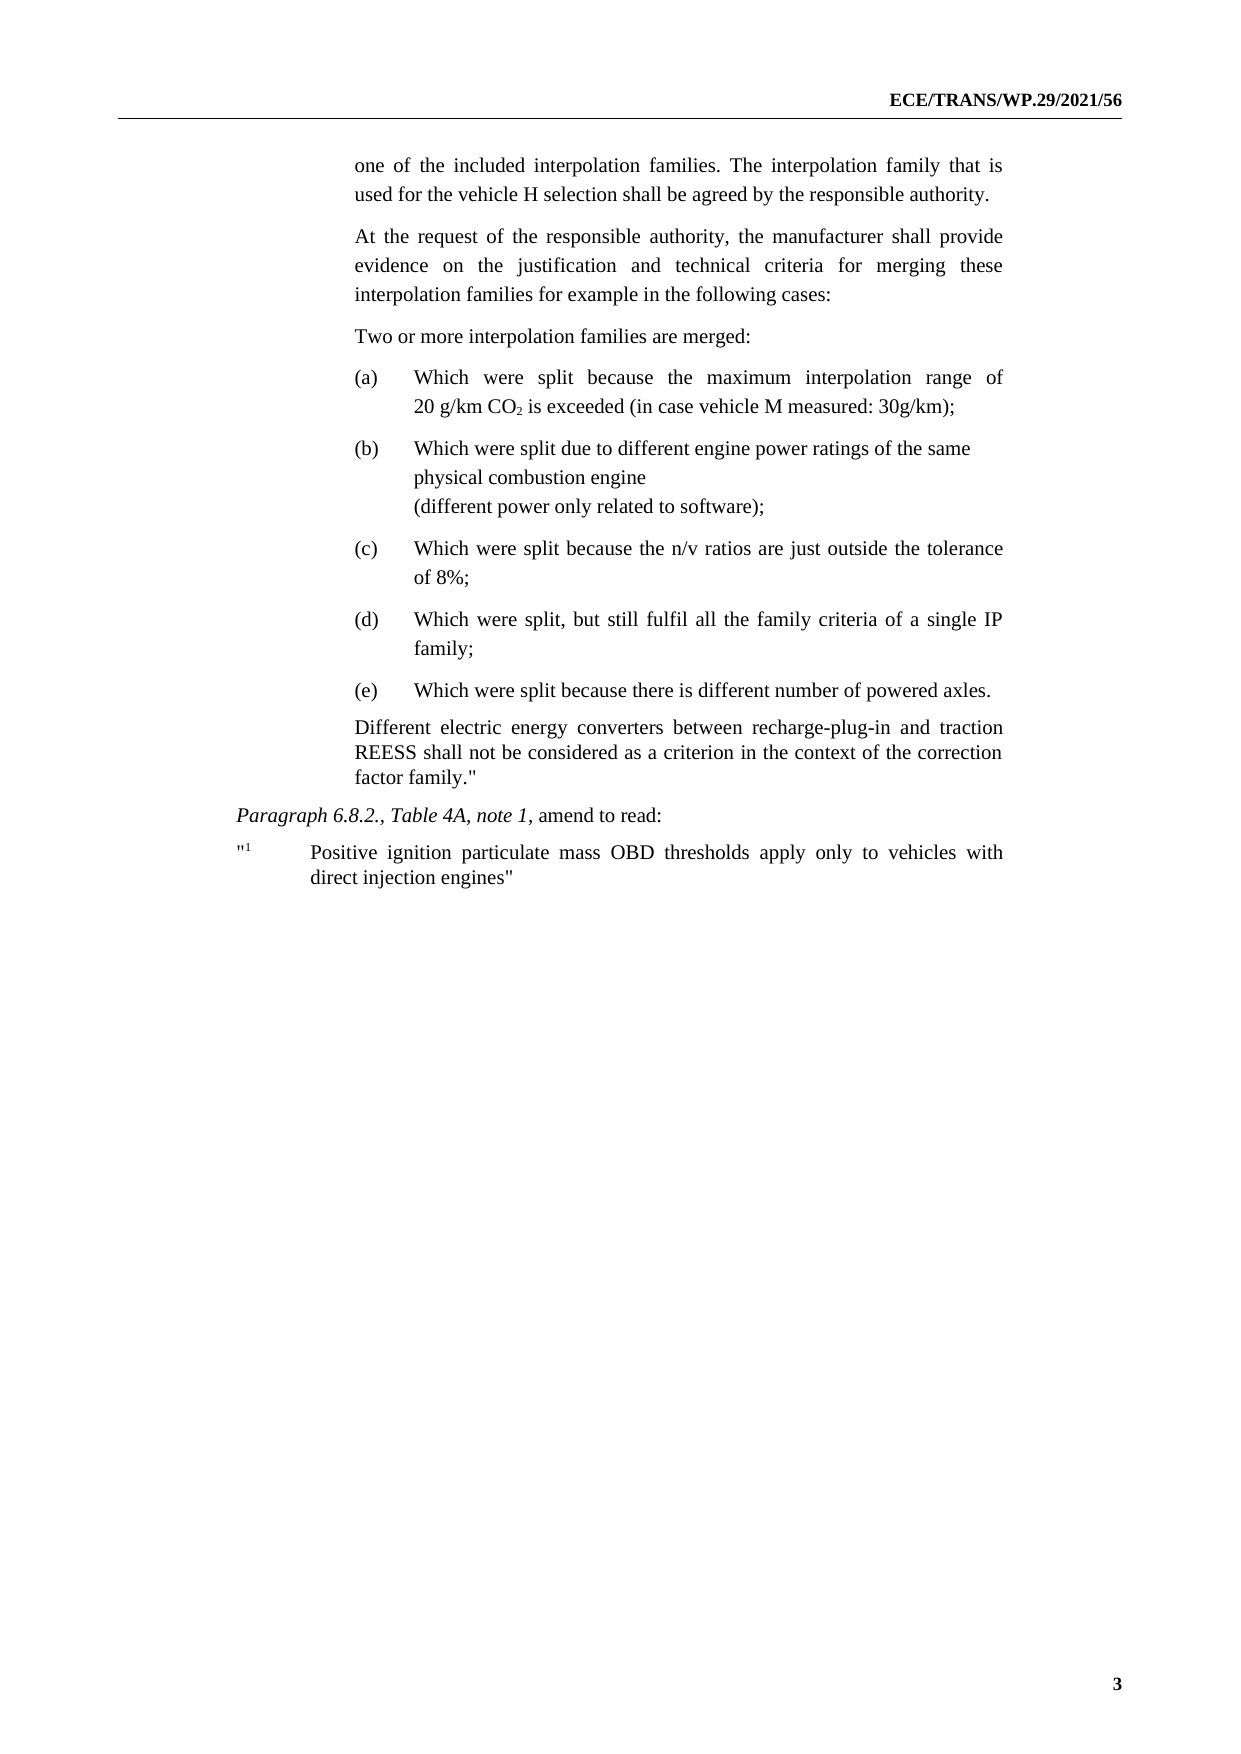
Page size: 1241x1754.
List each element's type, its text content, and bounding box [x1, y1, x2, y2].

text Paragraph 6.8.2., Table 4A, note 1, amend to read: [236, 802, 1004, 827]
text (d) Which were split, but still fulfil all the family criteria of a single IP family; [354, 602, 1004, 660]
text (b) Which were split due to different engine power ratings of the same physical combustion engine (different power only related to software); [354, 431, 1004, 518]
text (e) Which were split because there is different number of powered axles. [354, 673, 1004, 702]
text At the request of the responsible authority, the manufacturer shall provide evidence on the justification and technical criteria for merging these interpolation families for example in the following cases: [354, 218, 1004, 306]
text (a) Which were split because the maximum interpolation range of 20 g/km CO2 is exceeded (in case vehicle M measured: 30g/km); [354, 360, 1004, 418]
text (c) Which were split because the n/v ratios are just outside the tolerance of 8%; [354, 531, 1004, 589]
text Two or more interpolation families are merged: [354, 318, 1004, 348]
text "1 Positive ignition particulate mass OBD thresholds apply only to vehicles with direct injection engines" [236, 839, 1004, 889]
text Different electric energy converters between recharge-plug-in and traction REESS shall not be considered as a criterion in the context of the correction factor family." [354, 714, 1004, 789]
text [354, 148, 1004, 206]
